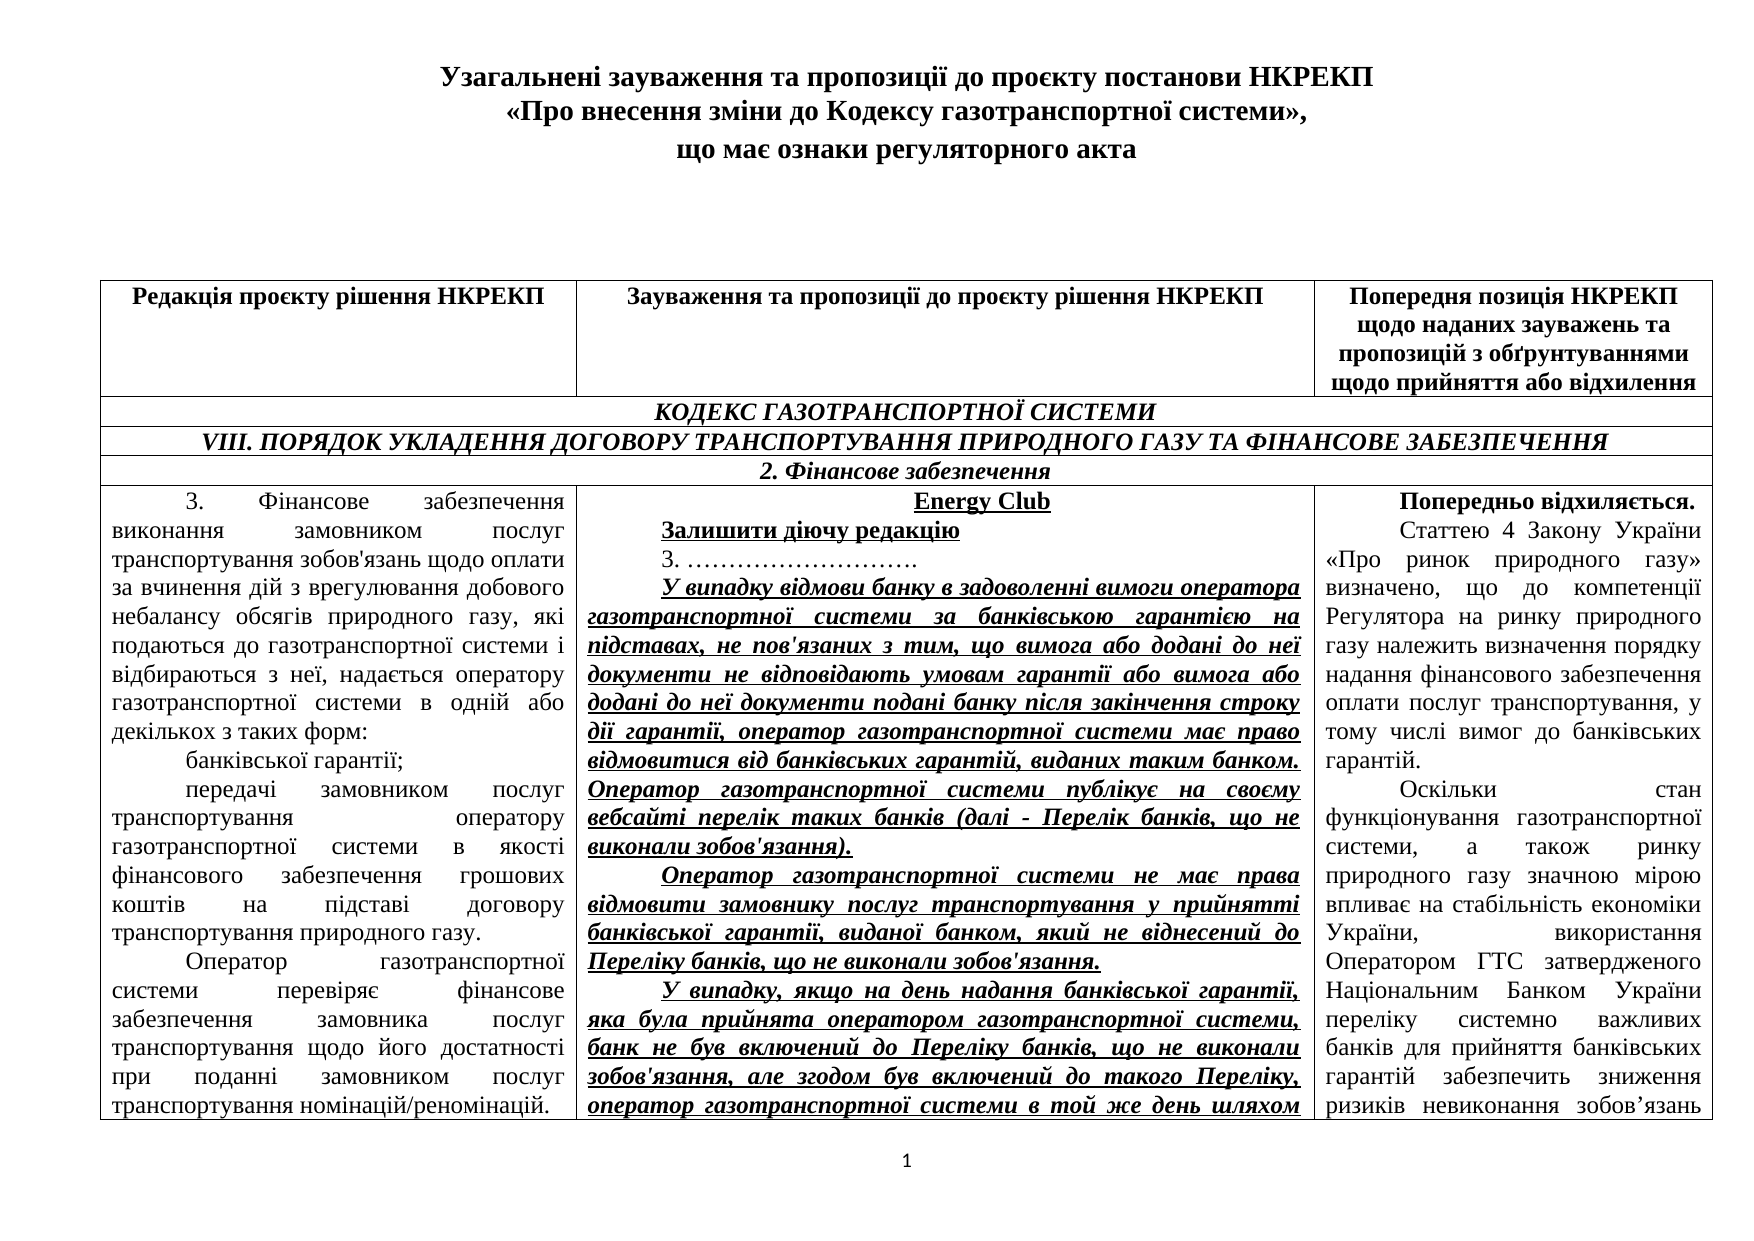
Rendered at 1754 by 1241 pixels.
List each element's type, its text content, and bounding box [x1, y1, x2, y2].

text «Про внесення зміни до Кодексу газотранспортної системи», [118, 93, 1695, 126]
table_cell 2. Фінансове забезпечення [101, 456, 1712, 485]
table_cell VIII. ПОРЯДОК УКЛАДЕННЯ ДОГОВОРУ ТРАНСПОРТУВАННЯ ПРИРОДНОГО ГАЗУ ТА ФІНАНСОВЕ ЗАБЕЗПЕЧЕННЯ [101, 427, 1712, 455]
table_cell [1315, 486, 1712, 1119]
table_header Зауваження та пропозиції до проєкту рішення НКРЕКП [577, 281, 1314, 396]
table_header Редакція проєкту рішення НКРЕКП [101, 281, 576, 396]
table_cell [101, 486, 576, 1119]
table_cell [577, 486, 1314, 1119]
text що має ознаки регуляторного акта [118, 131, 1695, 165]
table_header Попередня позиція НКРЕКП щодо наданих зауважень та пропозицій з обґрунтуваннями щодо прийняття або відхилення [1315, 281, 1712, 396]
text Узагальнені зауваження та пропозиції до проєкту постанови НКРЕКП [118, 59, 1695, 93]
table_cell КОДЕКС ГАЗОТРАНСПОРТНОЇ СИСТЕМИ [101, 397, 1712, 426]
